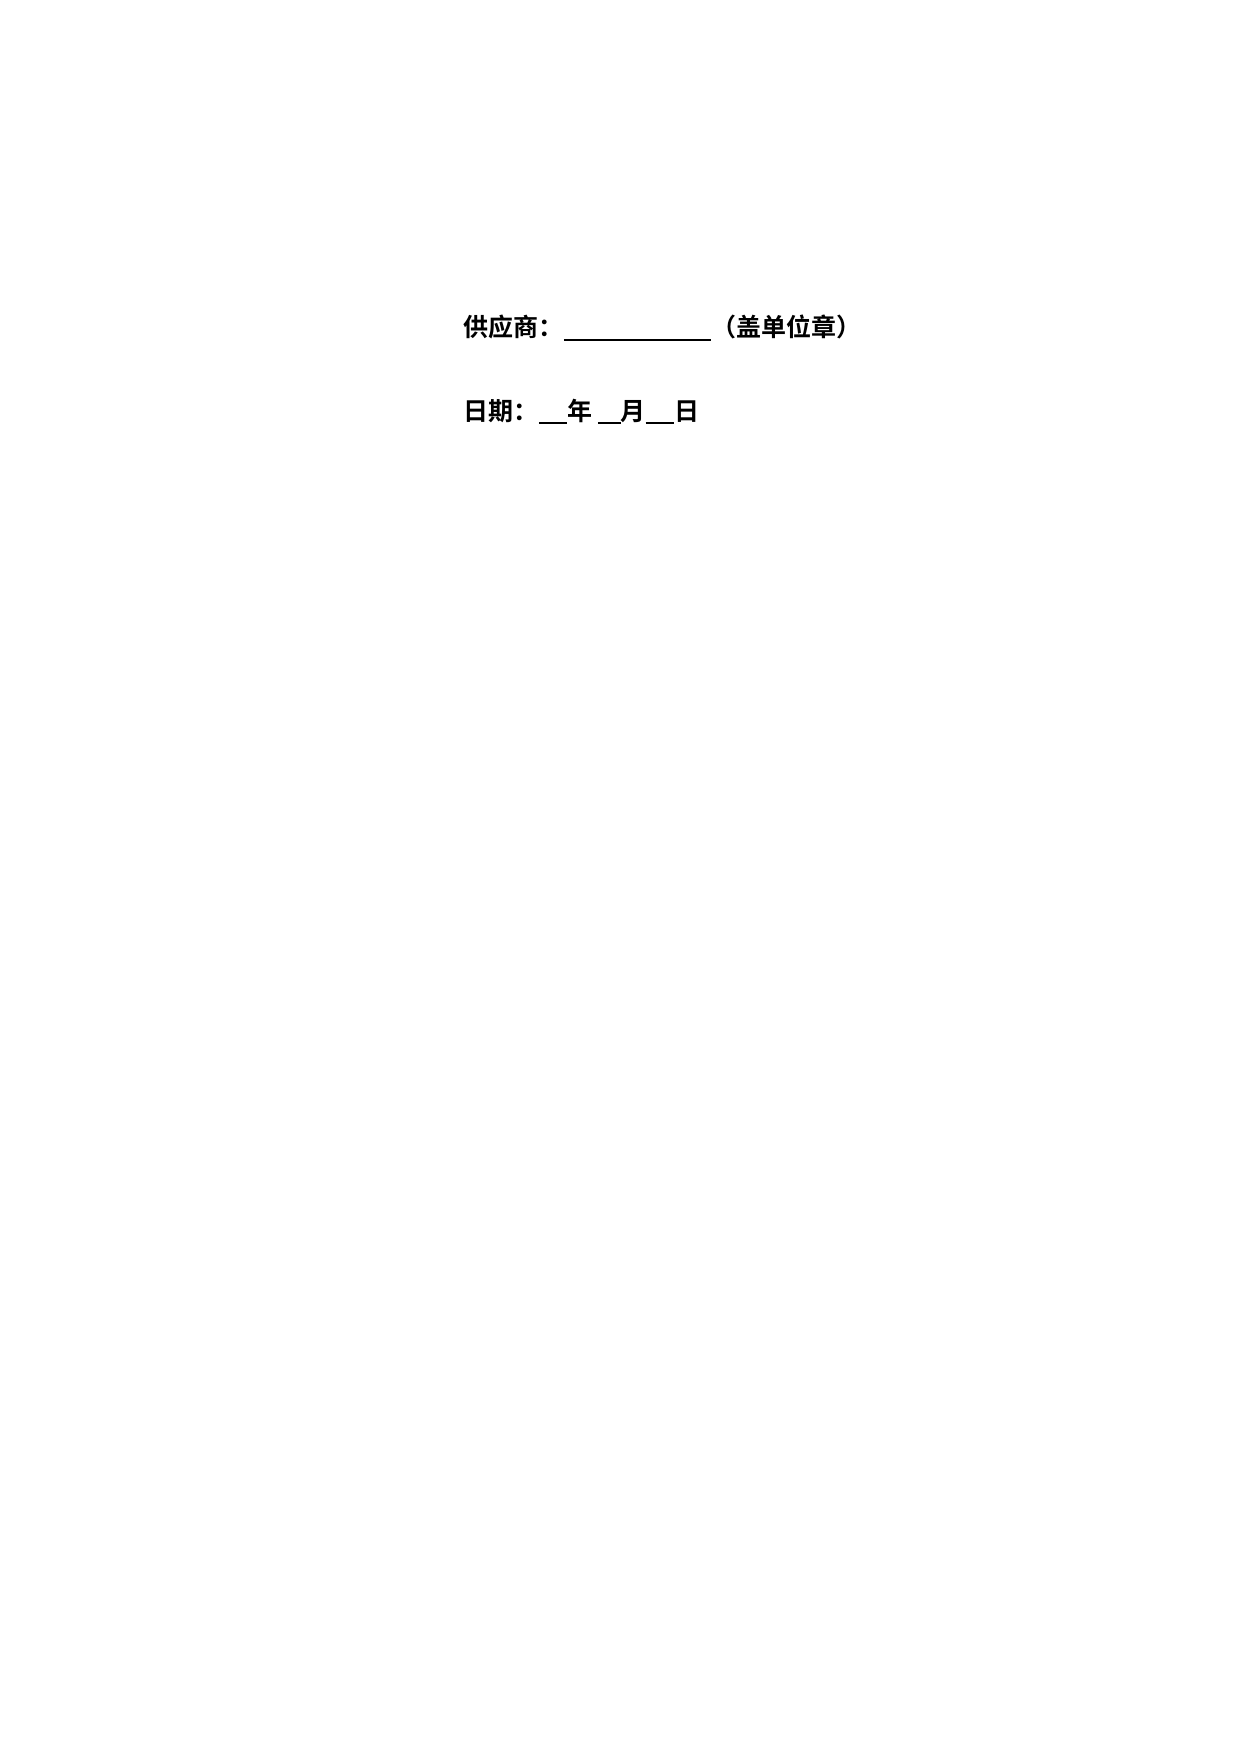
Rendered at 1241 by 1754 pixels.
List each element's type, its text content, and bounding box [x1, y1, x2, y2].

text 日期： 年 月 日 [187, 377, 1053, 442]
text 供应商： （盖单位章） [187, 293, 1053, 358]
